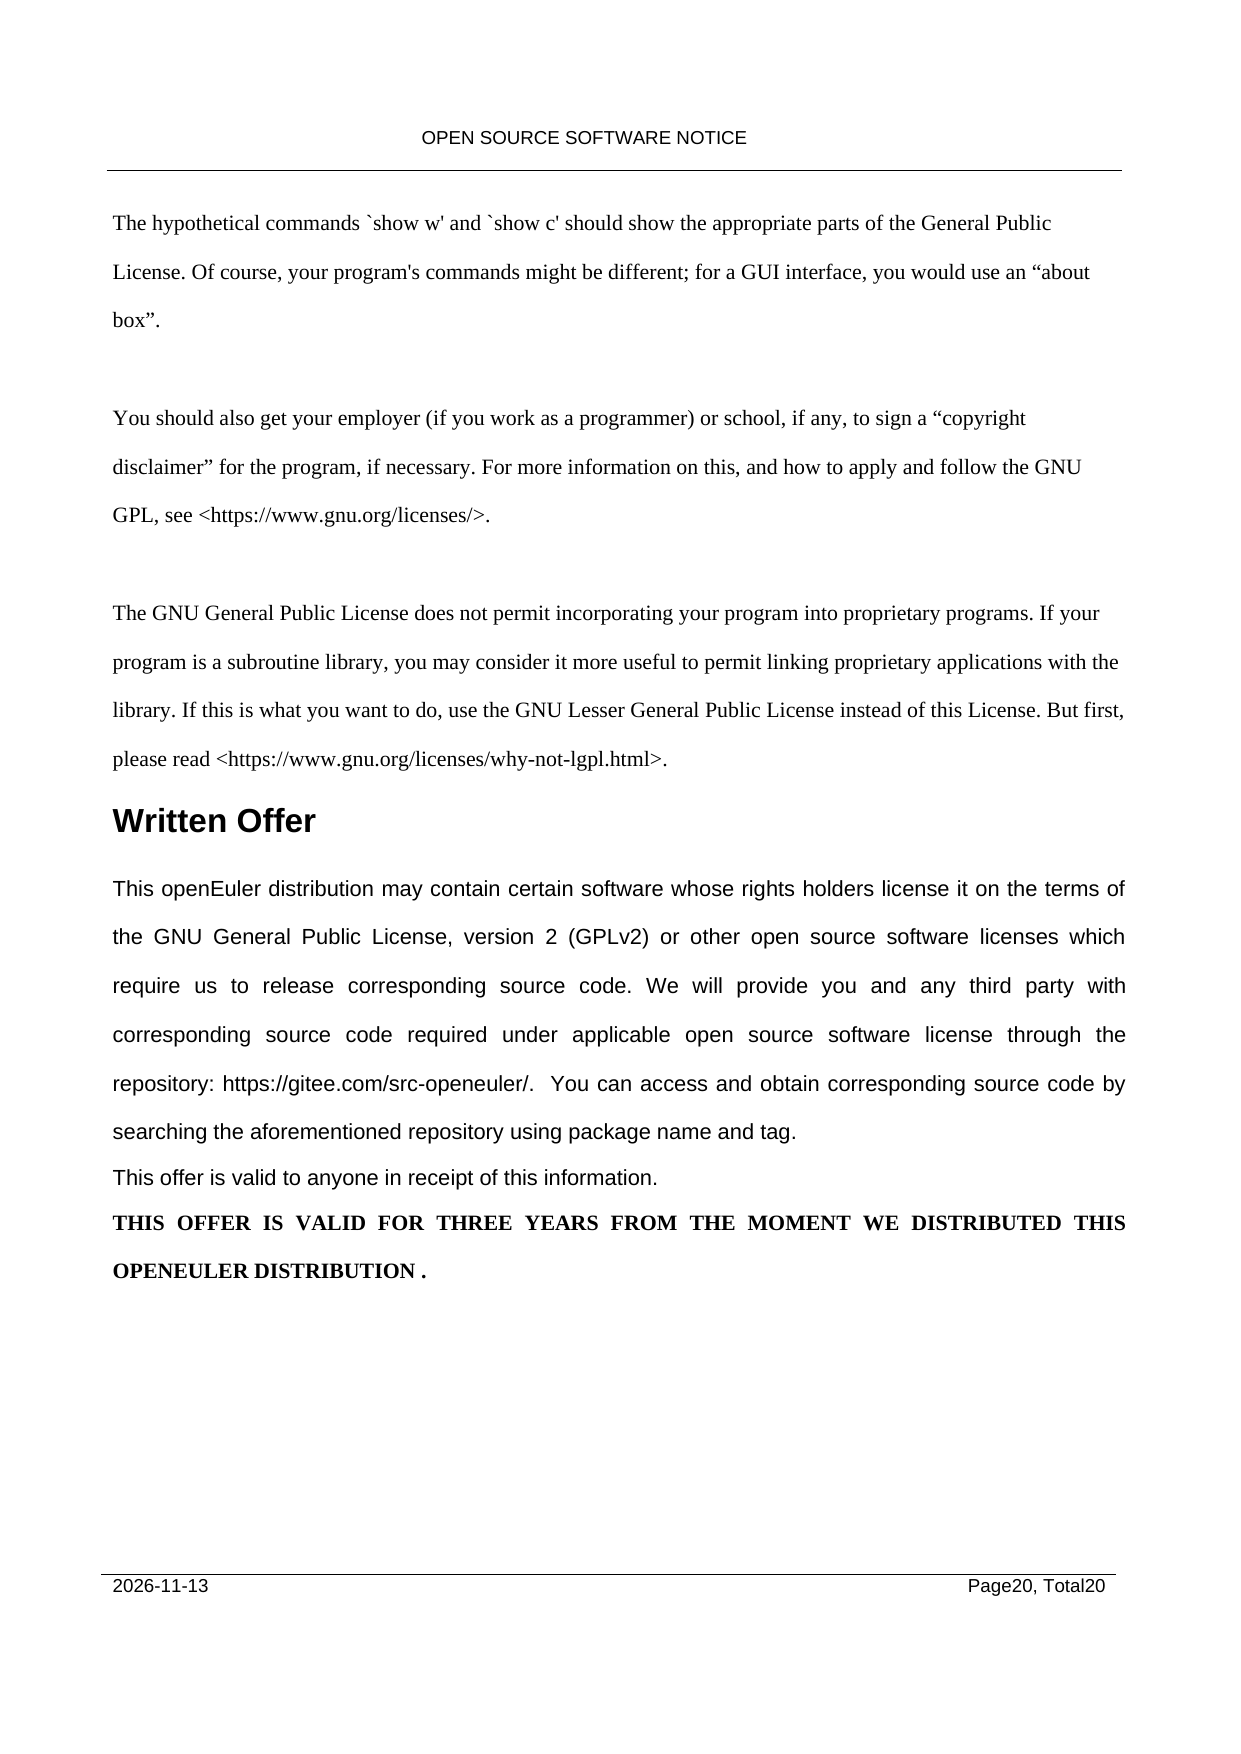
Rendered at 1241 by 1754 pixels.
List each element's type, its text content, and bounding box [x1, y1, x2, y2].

text Written Offer [112, 788, 1128, 853]
text This offer is valid to anyone in receipt of this information. [112, 1161, 1128, 1193]
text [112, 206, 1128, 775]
text This openEuler distribution may contain certain software whose rights holders license it on the terms of the GNU General Public License, version 2 (GPLv2) or other open source software licenses which require us to release corresponding source code. We will provide you and any third party with corresponding source code required under applicable open source software license through the repository: https://gitee.com/src-openeuler/. You can access and obtain corresponding source code by searching the aforementioned repository using package name and tag. [112, 872, 1128, 1148]
text THIS OFFER IS VALID FOR THREE YEARS FROM THE MOMENT WE DISTRIBUTED THIS OPENEULER DISTRIBUTION . [112, 1206, 1128, 1287]
